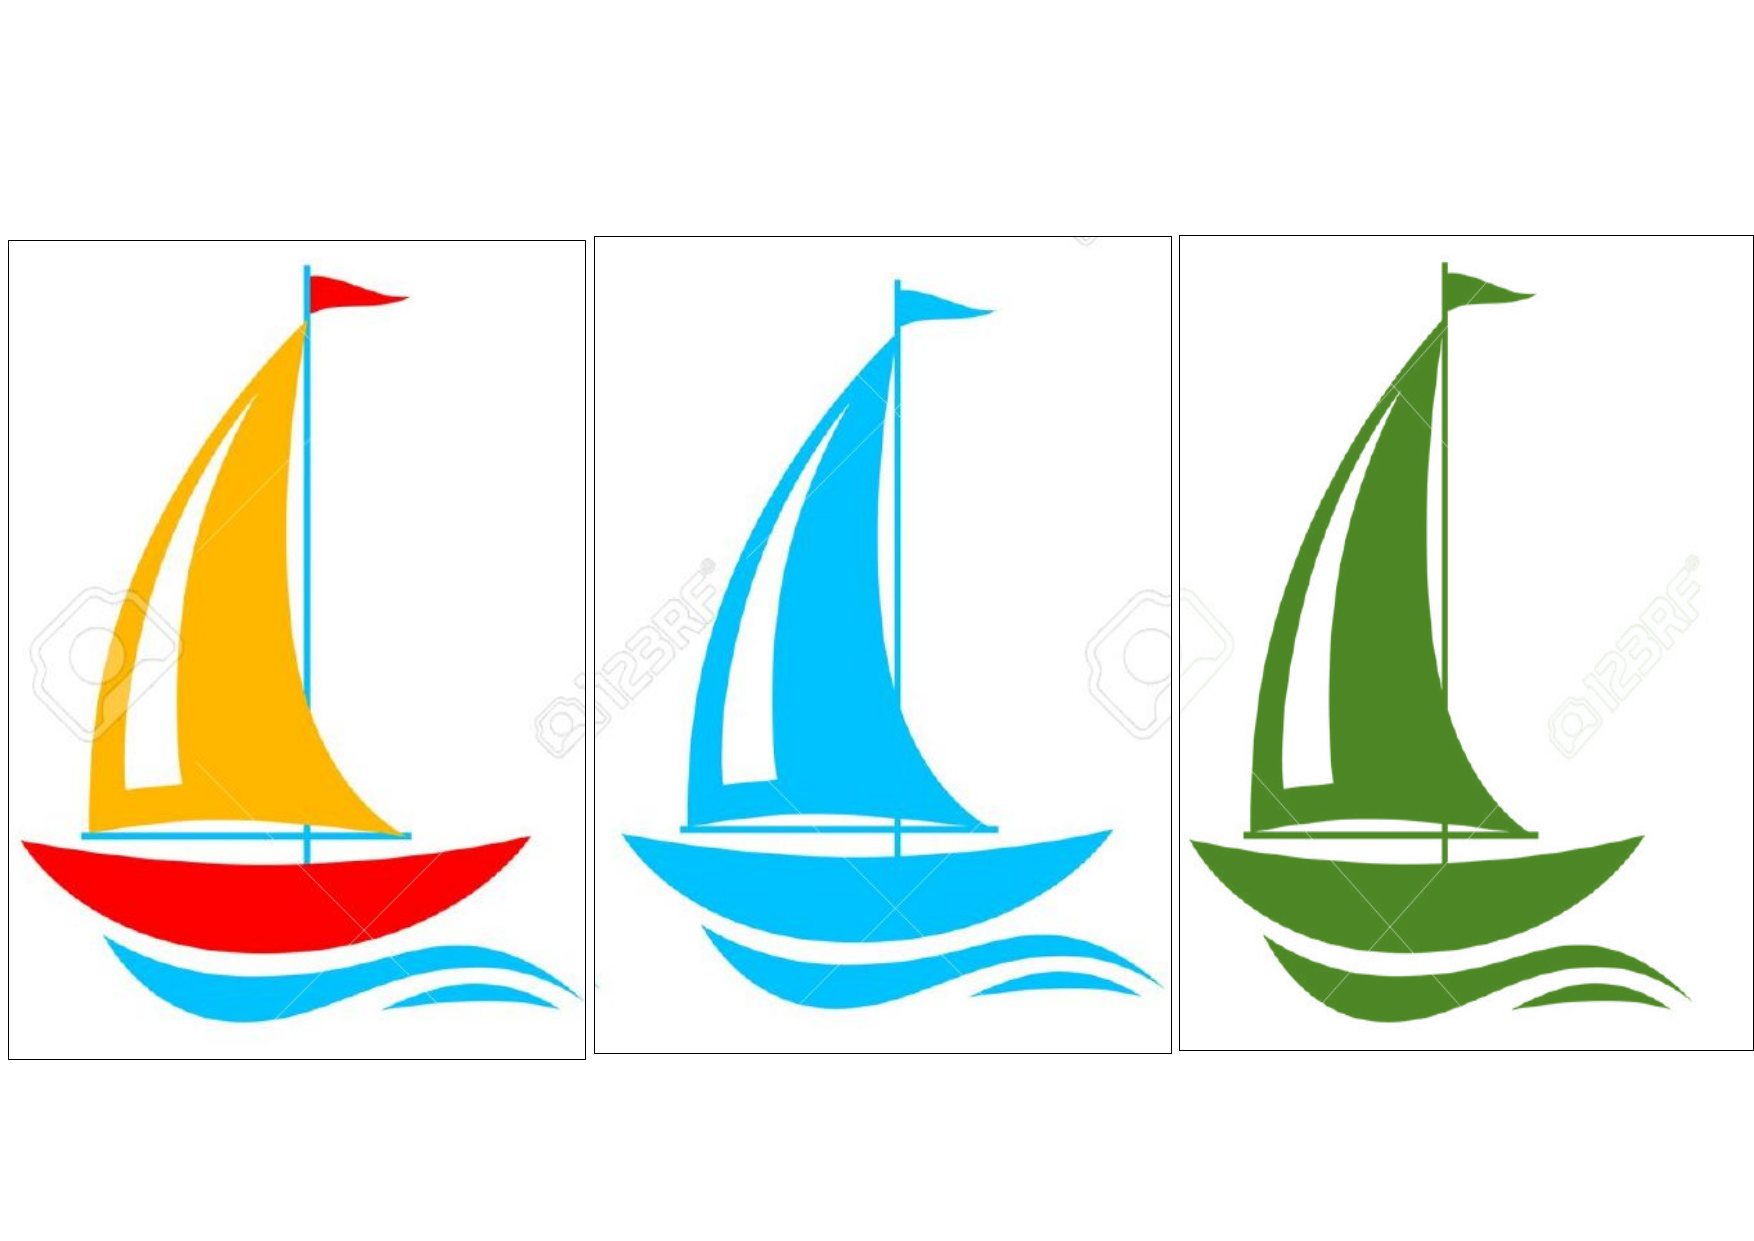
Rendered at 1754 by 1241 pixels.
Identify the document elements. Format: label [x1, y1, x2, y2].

picture [9, 241, 585, 1059]
picture [595, 237, 1171, 1053]
